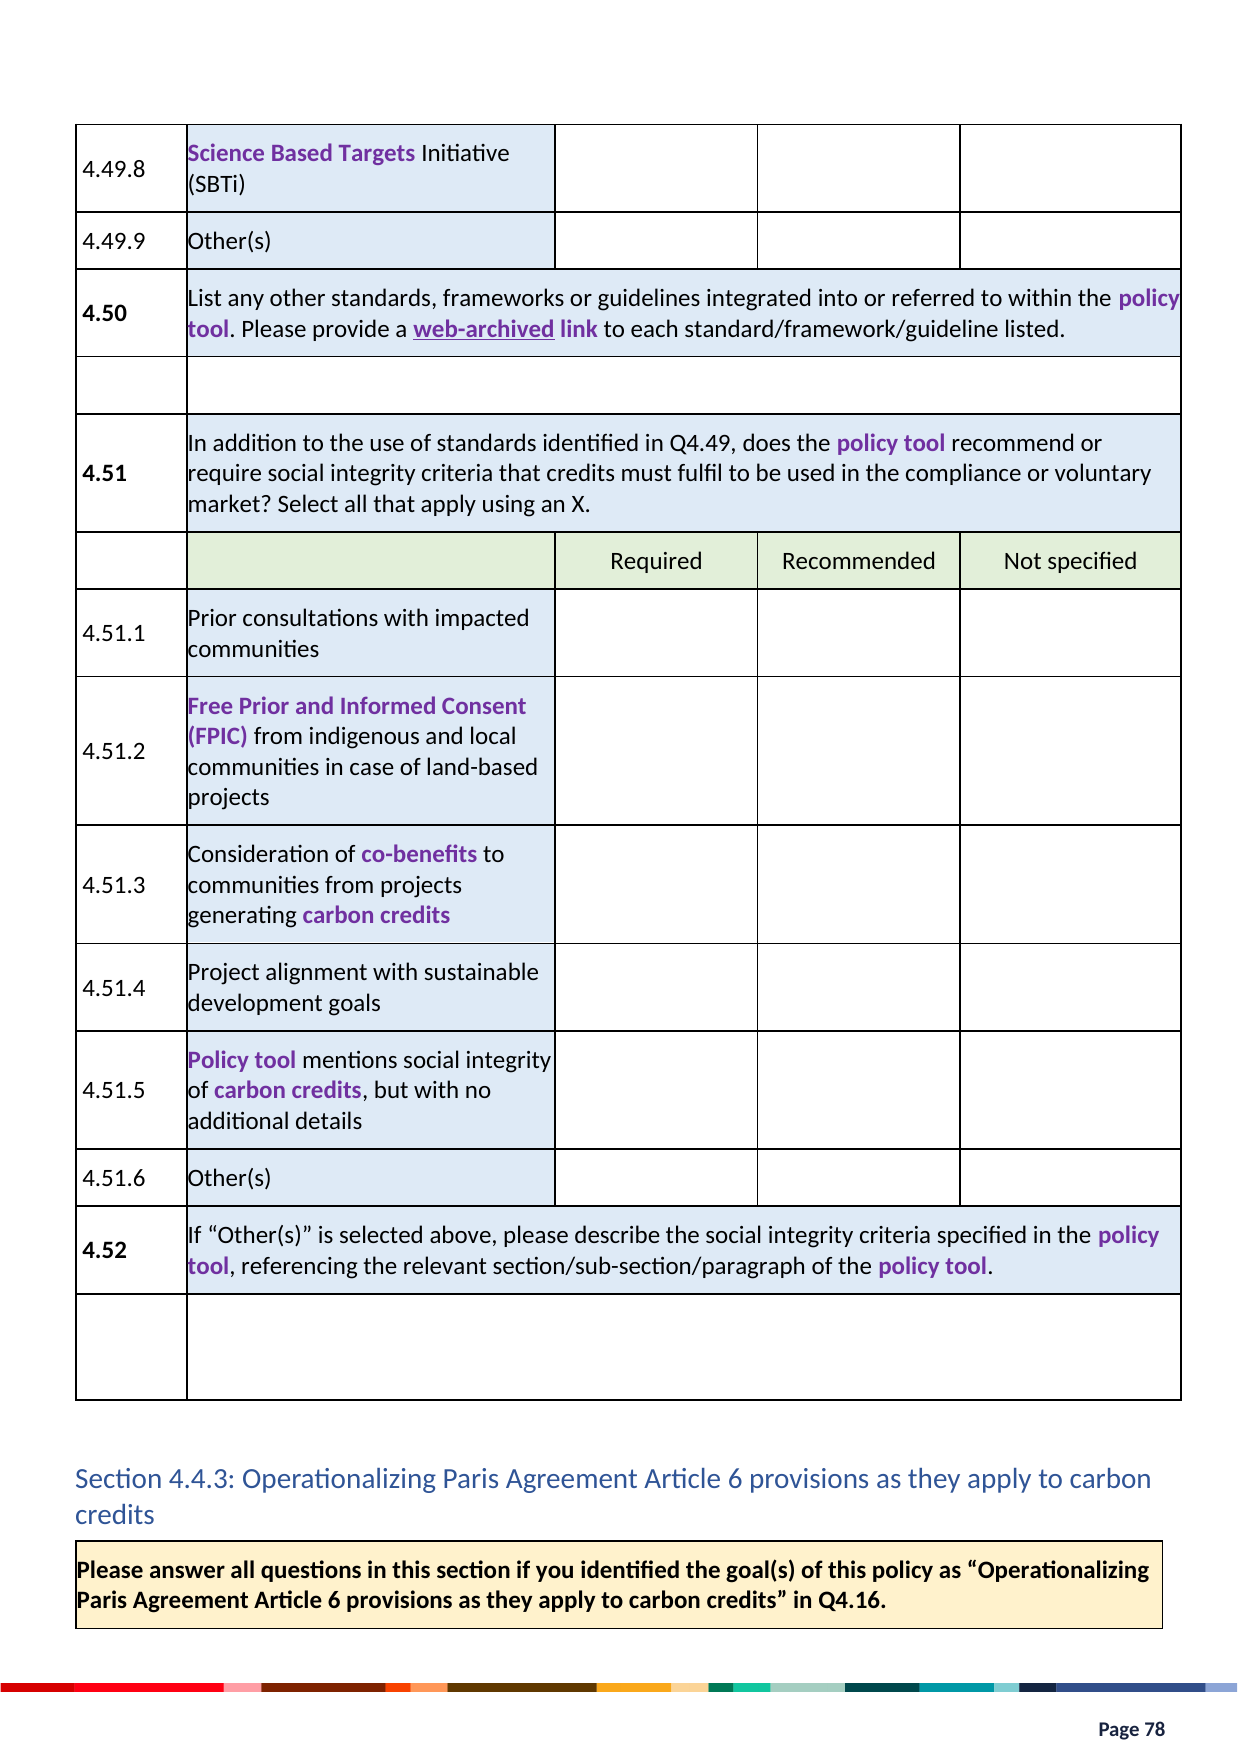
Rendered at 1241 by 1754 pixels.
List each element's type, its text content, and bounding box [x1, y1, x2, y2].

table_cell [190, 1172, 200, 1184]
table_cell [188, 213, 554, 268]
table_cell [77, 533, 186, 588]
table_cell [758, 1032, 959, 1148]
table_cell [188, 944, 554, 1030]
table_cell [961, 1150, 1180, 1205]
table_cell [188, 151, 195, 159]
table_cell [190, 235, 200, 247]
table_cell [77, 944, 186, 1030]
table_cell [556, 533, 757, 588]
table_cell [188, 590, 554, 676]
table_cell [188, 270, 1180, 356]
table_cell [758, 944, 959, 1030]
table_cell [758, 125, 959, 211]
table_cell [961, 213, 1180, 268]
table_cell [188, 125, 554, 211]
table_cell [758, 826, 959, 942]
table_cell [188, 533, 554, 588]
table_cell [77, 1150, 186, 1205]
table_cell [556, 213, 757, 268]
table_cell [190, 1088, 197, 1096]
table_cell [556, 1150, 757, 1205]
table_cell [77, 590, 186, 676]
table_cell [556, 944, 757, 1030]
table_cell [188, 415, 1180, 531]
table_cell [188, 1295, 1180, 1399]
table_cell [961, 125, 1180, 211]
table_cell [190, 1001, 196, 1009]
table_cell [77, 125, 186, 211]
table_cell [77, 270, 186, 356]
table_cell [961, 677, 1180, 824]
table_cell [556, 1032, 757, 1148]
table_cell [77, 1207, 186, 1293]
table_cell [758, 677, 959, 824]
picture [0, 1683, 1236, 1692]
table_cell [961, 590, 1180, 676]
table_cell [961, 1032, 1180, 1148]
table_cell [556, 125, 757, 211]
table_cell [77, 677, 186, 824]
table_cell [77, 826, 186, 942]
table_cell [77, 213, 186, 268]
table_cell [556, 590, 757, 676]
subtitle Section 4.4.3: Operationalizing Paris Agreement Article 6 provisions as they apply to carbon credits [75, 1460, 1165, 1532]
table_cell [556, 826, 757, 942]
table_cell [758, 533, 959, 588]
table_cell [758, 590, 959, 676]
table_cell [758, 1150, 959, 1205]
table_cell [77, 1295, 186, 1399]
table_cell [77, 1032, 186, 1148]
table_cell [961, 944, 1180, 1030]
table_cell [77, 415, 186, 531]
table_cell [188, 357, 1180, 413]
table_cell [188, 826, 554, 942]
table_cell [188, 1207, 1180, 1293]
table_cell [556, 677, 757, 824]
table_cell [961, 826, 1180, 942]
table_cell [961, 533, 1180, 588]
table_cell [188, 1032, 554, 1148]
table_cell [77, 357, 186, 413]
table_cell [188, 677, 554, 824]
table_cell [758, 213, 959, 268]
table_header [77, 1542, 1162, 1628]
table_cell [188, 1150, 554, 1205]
